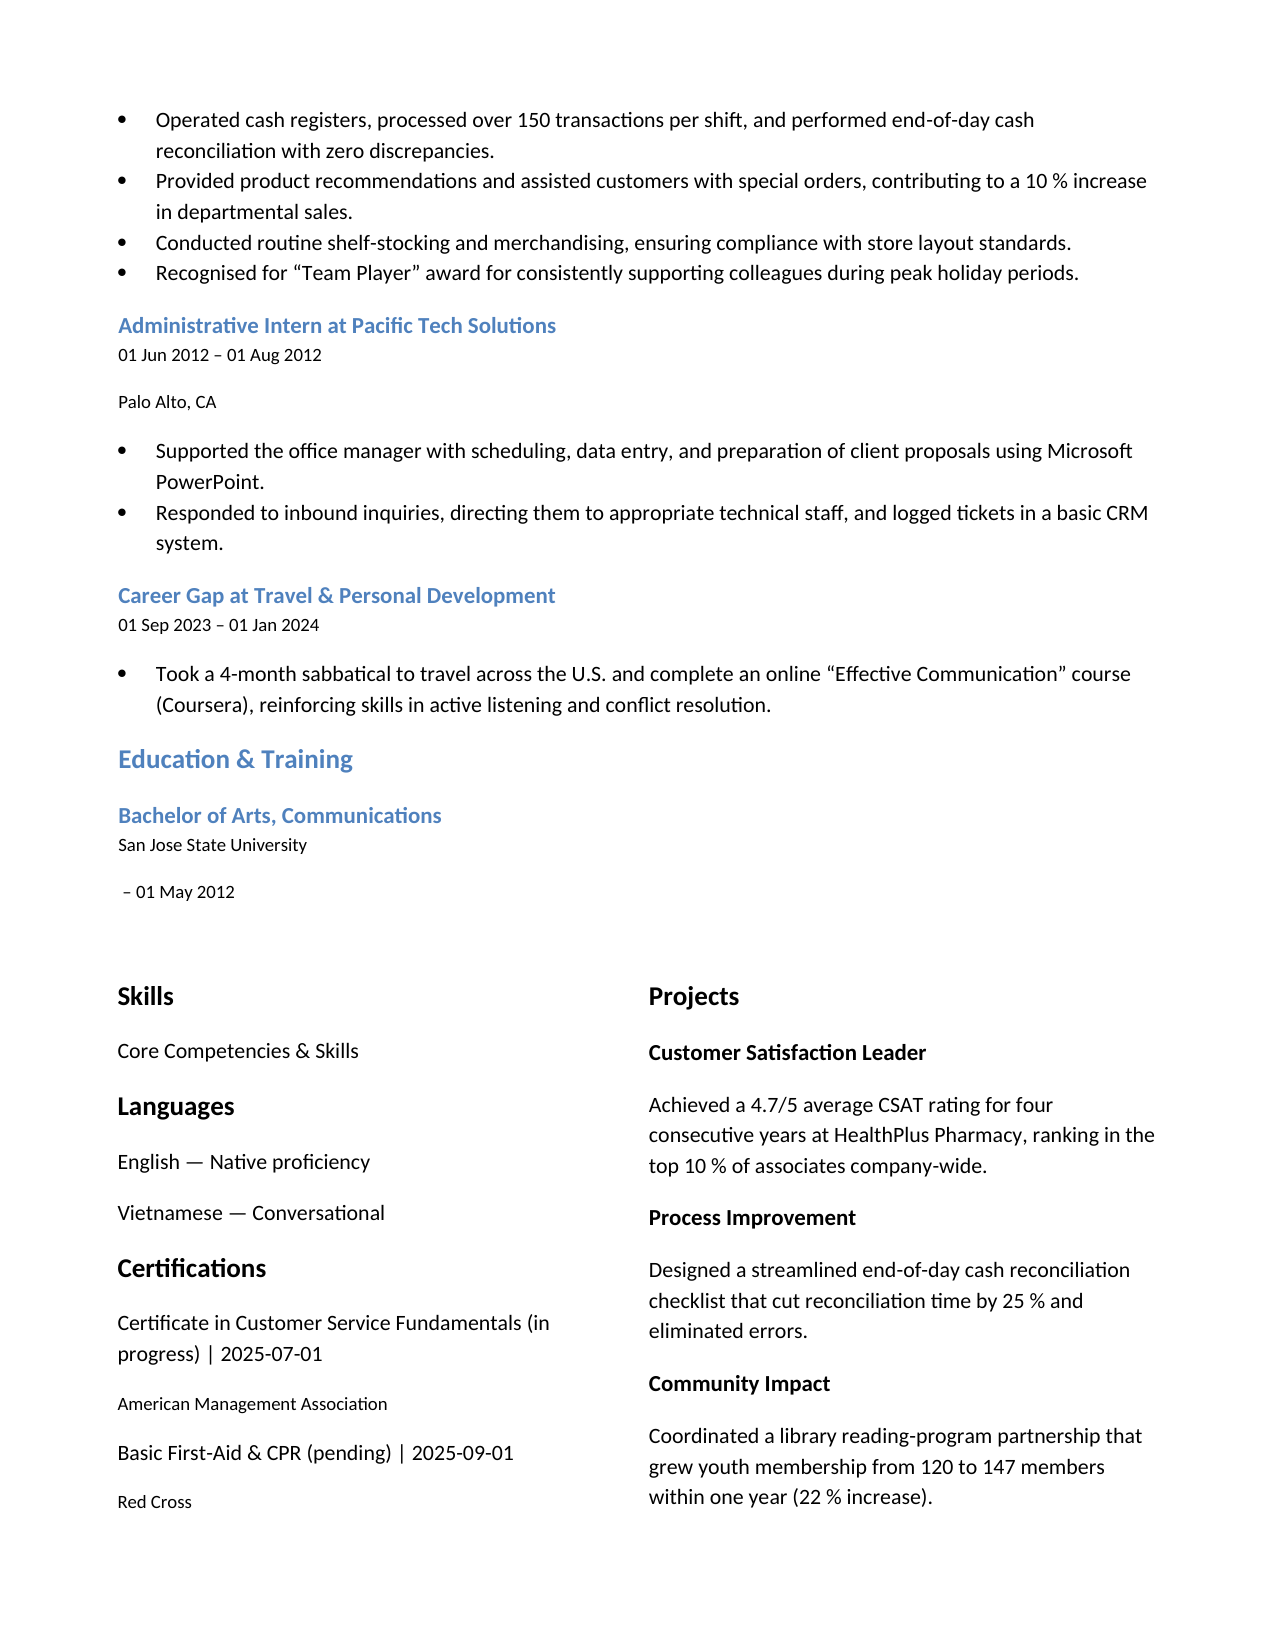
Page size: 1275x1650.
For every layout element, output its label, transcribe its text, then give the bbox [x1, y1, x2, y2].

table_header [638, 928, 1169, 1538]
list Operated cash registers, processed over 150 transactions per shift, and performed end‑of‑day cash reconciliation with zero discrepancies. [118, 106, 1157, 163]
list Supported the office manager with scheduling, data entry, and preparation of client proposals using Microsoft PowerPoint. [118, 437, 1157, 495]
text 01 Sep 2023 – 01 Jan 2024 [118, 613, 1157, 636]
list Recognised for “Team Player” award for consistently supporting colleagues during peak holiday periods. [118, 259, 1157, 286]
text Palo Alto, CA [118, 390, 1157, 413]
subtitle Administrative Intern at Pacific Tech Solutions [118, 311, 1157, 339]
list Conducted routine shelf‑stocking and merchandising, ensuring compliance with store layout standards. [118, 229, 1157, 255]
text – 01 May 2012 [118, 880, 1157, 903]
subtitle Education & Training [118, 742, 1157, 775]
list Provided product recommendations and assisted customers with special orders, contributing to a 10 % increase in departmental sales. [118, 167, 1157, 225]
subtitle Bachelor of Arts, Communications [118, 801, 1157, 829]
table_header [106, 928, 637, 1538]
text 01 Jun 2012 – 01 Aug 2012 [118, 343, 1157, 366]
subtitle Career Gap at Travel & Personal Development [118, 581, 1157, 609]
list Took a 4‑month sabbatical to travel across the U.S. and complete an online “Effective Communication” course (Coursera), reinforcing skills in active listening and conflict resolution. [118, 660, 1157, 717]
list Responded to inbound inquiries, directing them to appropriate technical staff, and logged tickets in a basic CRM system. [118, 499, 1157, 556]
text San Jose State University [118, 833, 1157, 856]
